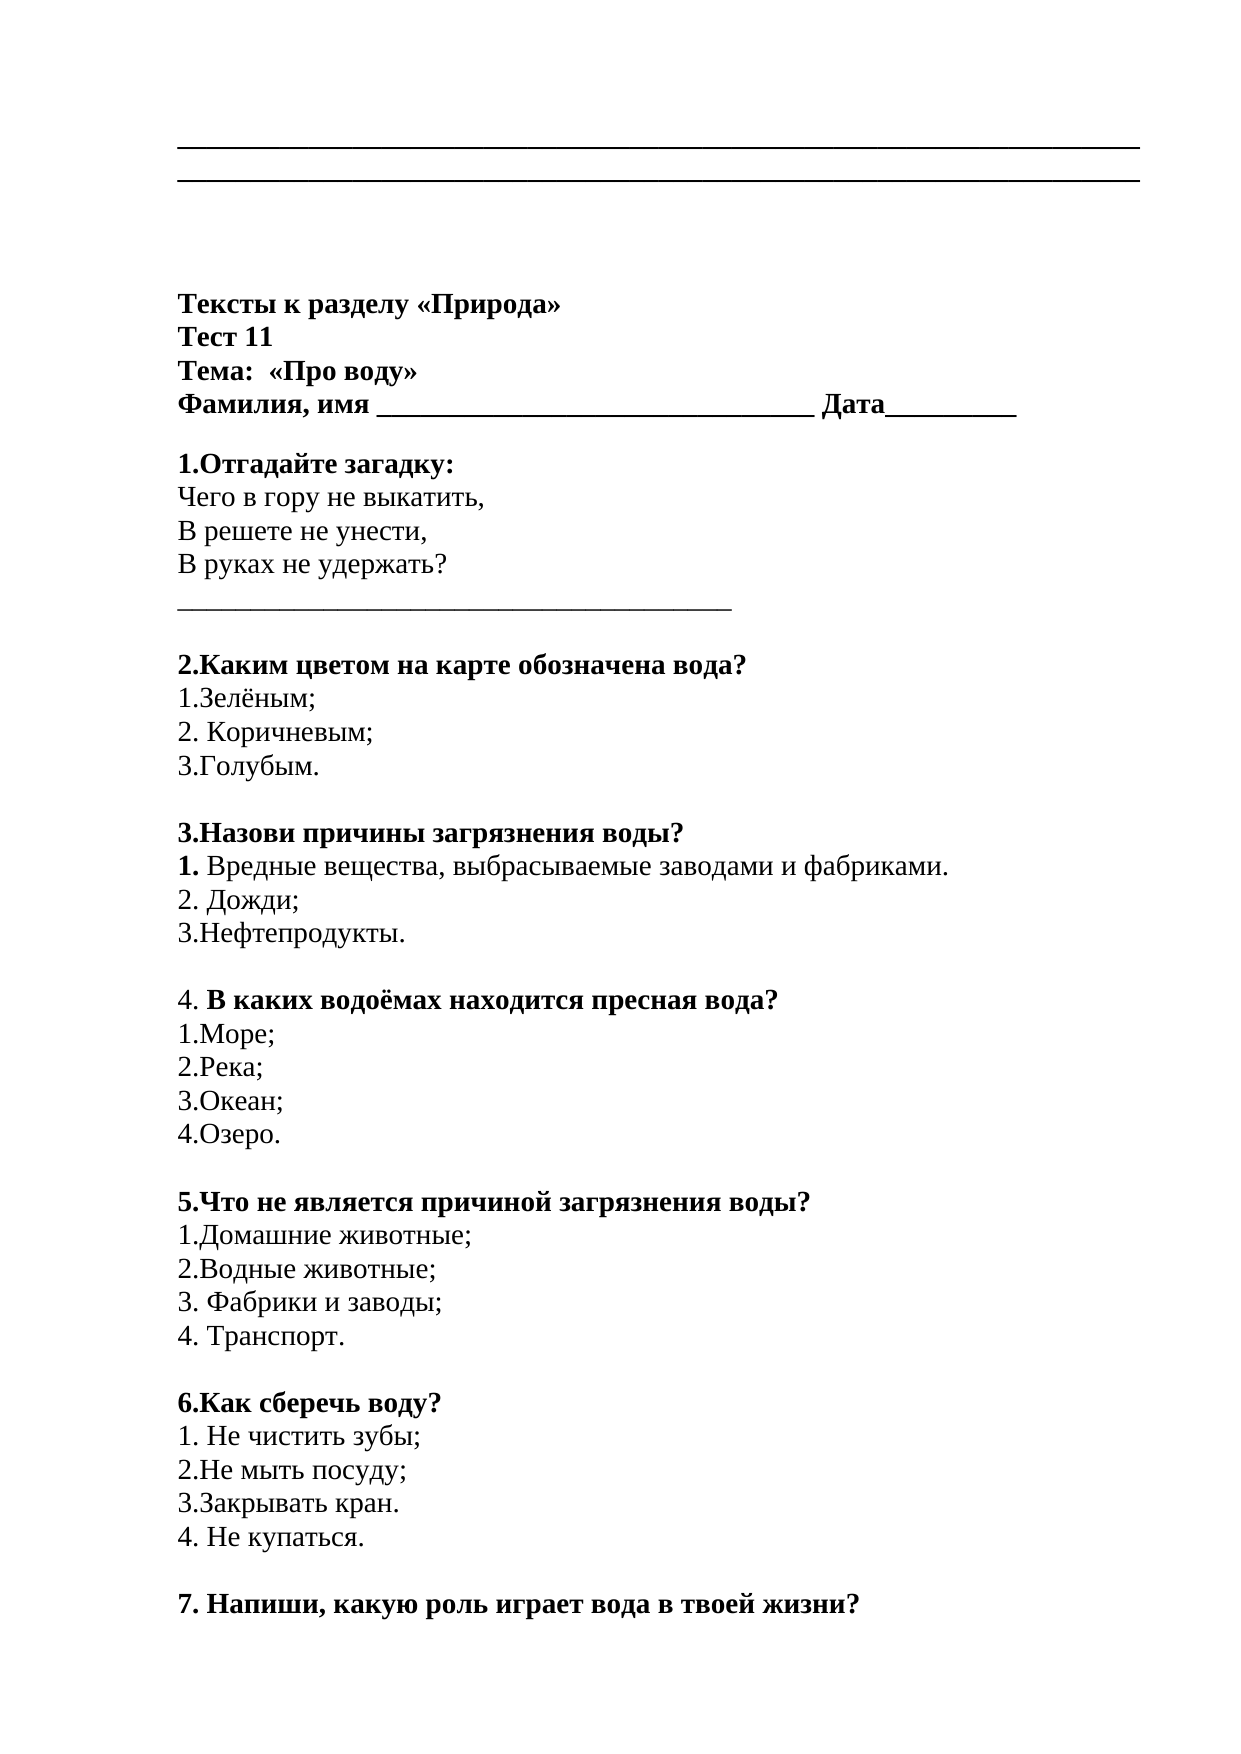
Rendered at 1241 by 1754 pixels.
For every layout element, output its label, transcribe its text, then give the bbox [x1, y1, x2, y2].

text 3.Нефтепродукты. [177, 915, 1152, 949]
text 3.Назови причины загрязнения воды? [177, 815, 1152, 848]
text 3.Закрывать кран. [177, 1486, 1152, 1519]
text ______________________________________ [177, 580, 1152, 613]
text 3.Голубым. [177, 748, 1152, 781]
text 2.Каким цветом на карте обозначена вода? [177, 647, 1152, 681]
text 1. Вредные вещества, выбрасываемые заводами и фабриками. [177, 848, 1152, 882]
text Тест 11 [177, 319, 1152, 353]
text 4. Транспорт. [177, 1318, 1152, 1351]
text 6.Как сберечь воду? [177, 1385, 1152, 1418]
text 4. Не купаться. [177, 1519, 1152, 1553]
text 2. Коричневым; [177, 714, 1152, 748]
text 2.Водные животные; [177, 1251, 1152, 1284]
text Фамилия, имя ______________________________ Дата_________ [177, 386, 1152, 420]
text 7. Напиши, какую роль играет вода в твоей жизни? [177, 1586, 1152, 1620]
text 1.Море; [177, 1016, 1152, 1049]
text 5.Что не является причиной загрязнения воды? [177, 1184, 1152, 1217]
text 2.Не мыть посуду; [177, 1452, 1152, 1486]
text ____________________________________________________________________________________________________________________________________ [177, 118, 1152, 185]
text Тема: «Про воду» [177, 353, 1152, 386]
text 1.Домашние животные; [177, 1217, 1152, 1251]
text 4.Озеро. [177, 1117, 1152, 1150]
text 2.Река; [177, 1049, 1152, 1083]
text 3. Фабрики и заводы; [177, 1284, 1152, 1318]
text 4. В каких водоёмах находится пресная вода? [177, 982, 1152, 1016]
text 3.Океан; [177, 1083, 1152, 1117]
text Чего в гору не выкатить, В решете не унести, В руках не удержать? [177, 479, 1152, 580]
text Тексты к разделу «Природа» [177, 286, 1152, 319]
text 1.Зелёным; [177, 681, 1152, 714]
text 2. Дожди; [177, 882, 1152, 915]
text 1.Отгадайте загадку: [177, 446, 1152, 479]
text 1. Не чистить зубы; [177, 1418, 1152, 1452]
